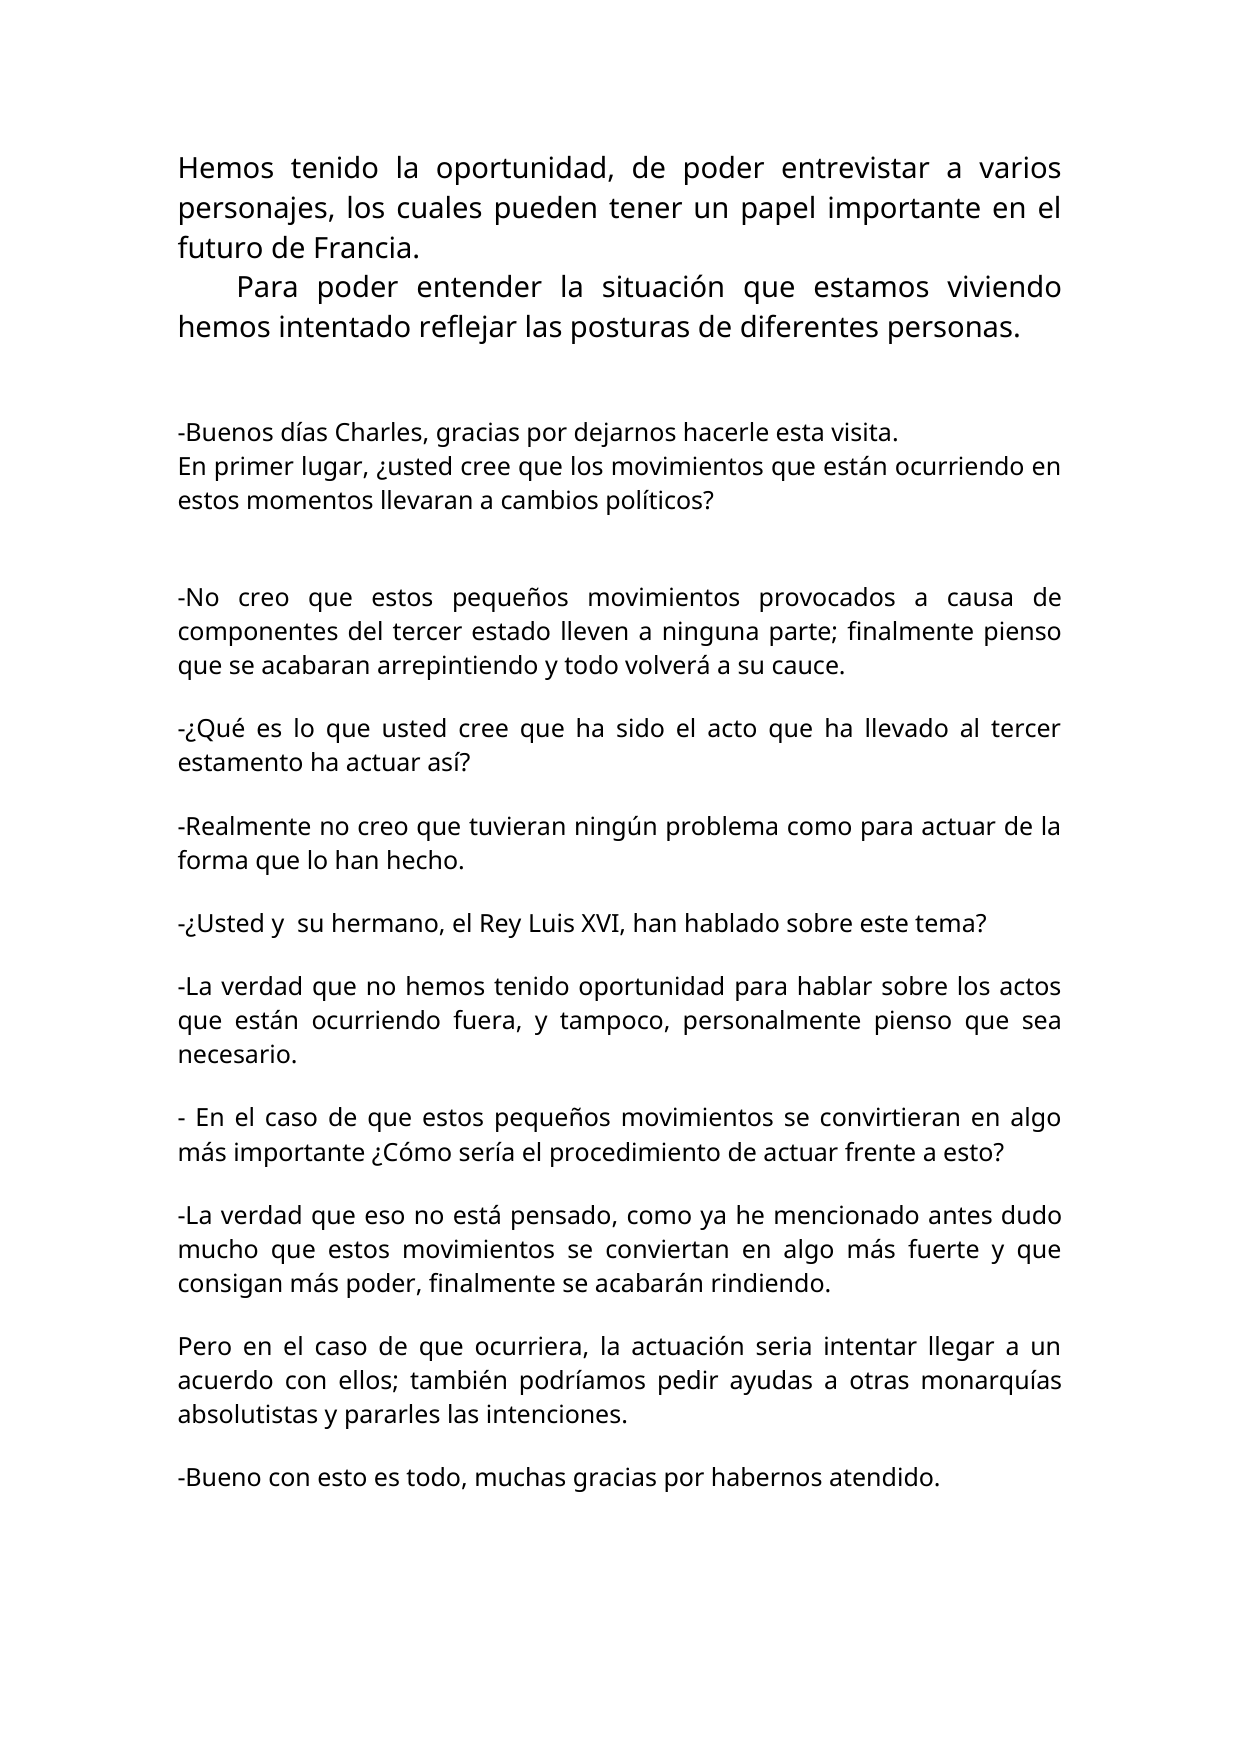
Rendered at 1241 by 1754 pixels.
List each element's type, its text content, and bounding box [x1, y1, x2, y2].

text -Buenos días Charles, gracias por dejarnos hacerle esta visita. [177, 414, 1063, 448]
text Para poder entender la situación que estamos viviendo hemos intentado reflejar las posturas de diferentes personas. [177, 267, 1063, 346]
text - En el caso de que estos pequeños movimientos se convirtieran en algo más importante ¿Cómo sería el procedimiento de actuar frente a esto? [177, 1100, 1063, 1168]
text -La verdad que eso no está pensado, como ya he mencionado antes dudo mucho que estos movimientos se conviertan en algo más fuerte y que consigan más poder, finalmente se acabarán rindiendo. [177, 1197, 1063, 1299]
text -¿Qué es lo que usted cree que ha sido el acto que ha llevado al tercer estamento ha actuar así? [177, 711, 1063, 779]
text -¿Usted y su hermano, el Rey Luis XVI, han hablado sobre este tema? [177, 906, 1063, 939]
text En primer lugar, ¿usted cree que los movimientos que están ocurriendo en estos momentos llevaran a cambios políticos? [177, 448, 1063, 516]
text -Realmente no creo que tuvieran ningún problema como para actuar de la forma que lo han hecho. [177, 808, 1063, 876]
text -La verdad que no hemos tenido oportunidad para hablar sobre los actos que están ocurriendo fuera, y tampoco, personalmente pienso que sea necesario. [177, 969, 1063, 1071]
text Pero en el caso de que ocurriera, la actuación seria intentar llegar a un acuerdo con ellos; también podríamos pedir ayudas a otras monarquías absolutistas y pararles las intenciones. [177, 1329, 1063, 1431]
text Hemos tenido la oportunidad, de poder entrevistar a varios personajes, los cuales pueden tener un papel importante en el futuro de Francia. [177, 148, 1063, 267]
text -Bueno con esto es todo, muchas gracias por habernos atendido. [177, 1460, 1063, 1494]
text -No creo que estos pequeños movimientos provocados a causa de componentes del tercer estado lleven a ninguna parte; finalmente pienso que se acabaran arrepintiendo y todo volverá a su cauce. [177, 579, 1063, 682]
